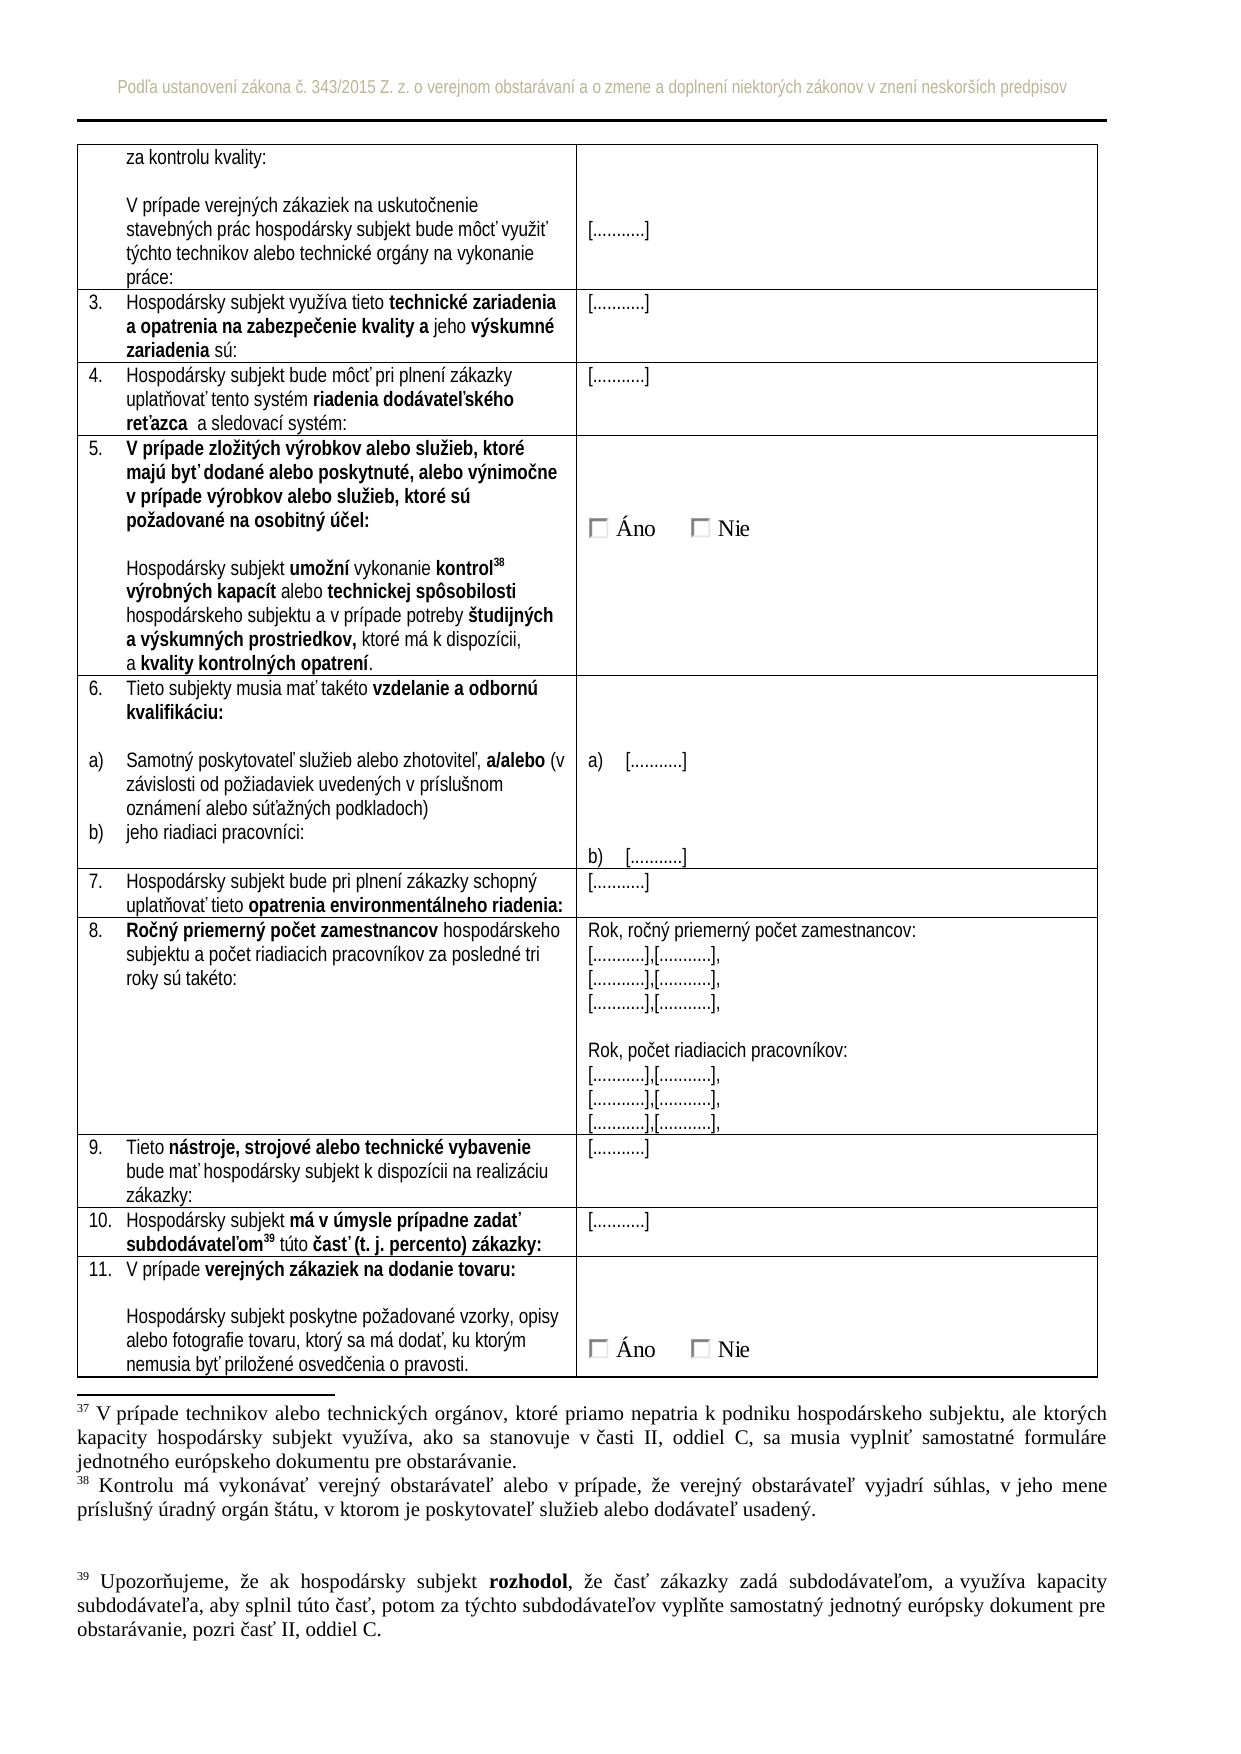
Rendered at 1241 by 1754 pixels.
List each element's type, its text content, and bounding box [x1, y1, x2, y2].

table_cell Hospodársky subjekt bude pri plnení zákazky schopný uplatňovať tieto opatrenia environmentálneho riadenia: [78, 869, 576, 917]
table_cell Tieto nástroje, strojové alebo technické vybavenie bude mať hospodársky subjekt k dispozícii na realizáciu zákazky: [78, 1135, 576, 1207]
table_cell Hospodársky subjekt má v úmysle prípadne zadať subdodávateľom túto časť (t. j. percento) zákazky: [78, 1208, 576, 1256]
table_cell [...........] [577, 290, 1097, 362]
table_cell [577, 1257, 1097, 1376]
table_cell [577, 145, 1097, 289]
table_cell [577, 436, 1097, 675]
table_cell Hospodársky subjekt bude môcť pri plnení zákazky uplatňovať tento systém riadenia dodávateľského reťazca a sledovací systém: [78, 363, 576, 435]
table_cell [...........] [...........] [577, 676, 1097, 868]
table_cell [...........] [577, 363, 1097, 435]
table_cell [...........] [577, 1135, 1097, 1207]
table_cell Tieto subjekty musia mať takéto vzdelanie a odbornú kvalifikáciu: Samotný poskytovateľ služieb alebo zhotoviteľ, a/alebo (v závislosti od požiadaviek uvedených v príslušnom oznámení alebo súťažných podkladoch) jeho riadiaci pracovníci: [78, 676, 576, 868]
table_cell Rok, ročný priemerný počet zamestnancov: [...........],[...........], [...........],[...........], [...........],[...........], Rok, počet riadiacich pracovníkov: [...........],[...........], [...........],[...........], [...........],[...........], [577, 918, 1097, 1134]
table_cell Hospodársky subjekt využíva tieto technické zariadenia a opatrenia na zabezpečenie kvality a jeho výskumné zariadenia sú: [78, 290, 576, 362]
table_cell [...........] [577, 869, 1097, 917]
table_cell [78, 1257, 576, 1376]
table_cell V prípade zložitých výrobkov alebo služieb, ktoré majú byť dodané alebo poskytnuté, alebo výnimočne v prípade výrobkov alebo služieb, ktoré sú požadované na osobitný účel: Hospodársky subjekt umožní vykonanie kontrol výrobných kapacít alebo technickej spôsobilosti hospodárskeho subjektu a v prípade potreby študijných a výskumných prostriedkov, ktoré má k dispozícii, a kvality kontrolných opatrení. [78, 436, 576, 675]
table_cell Ročný priemerný počet zamestnancov hospodárskeho subjektu a počet riadiacich pracovníkov za posledné tri roky sú takéto: [78, 918, 576, 1134]
table_cell [...........] [577, 1208, 1097, 1256]
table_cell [78, 145, 576, 289]
